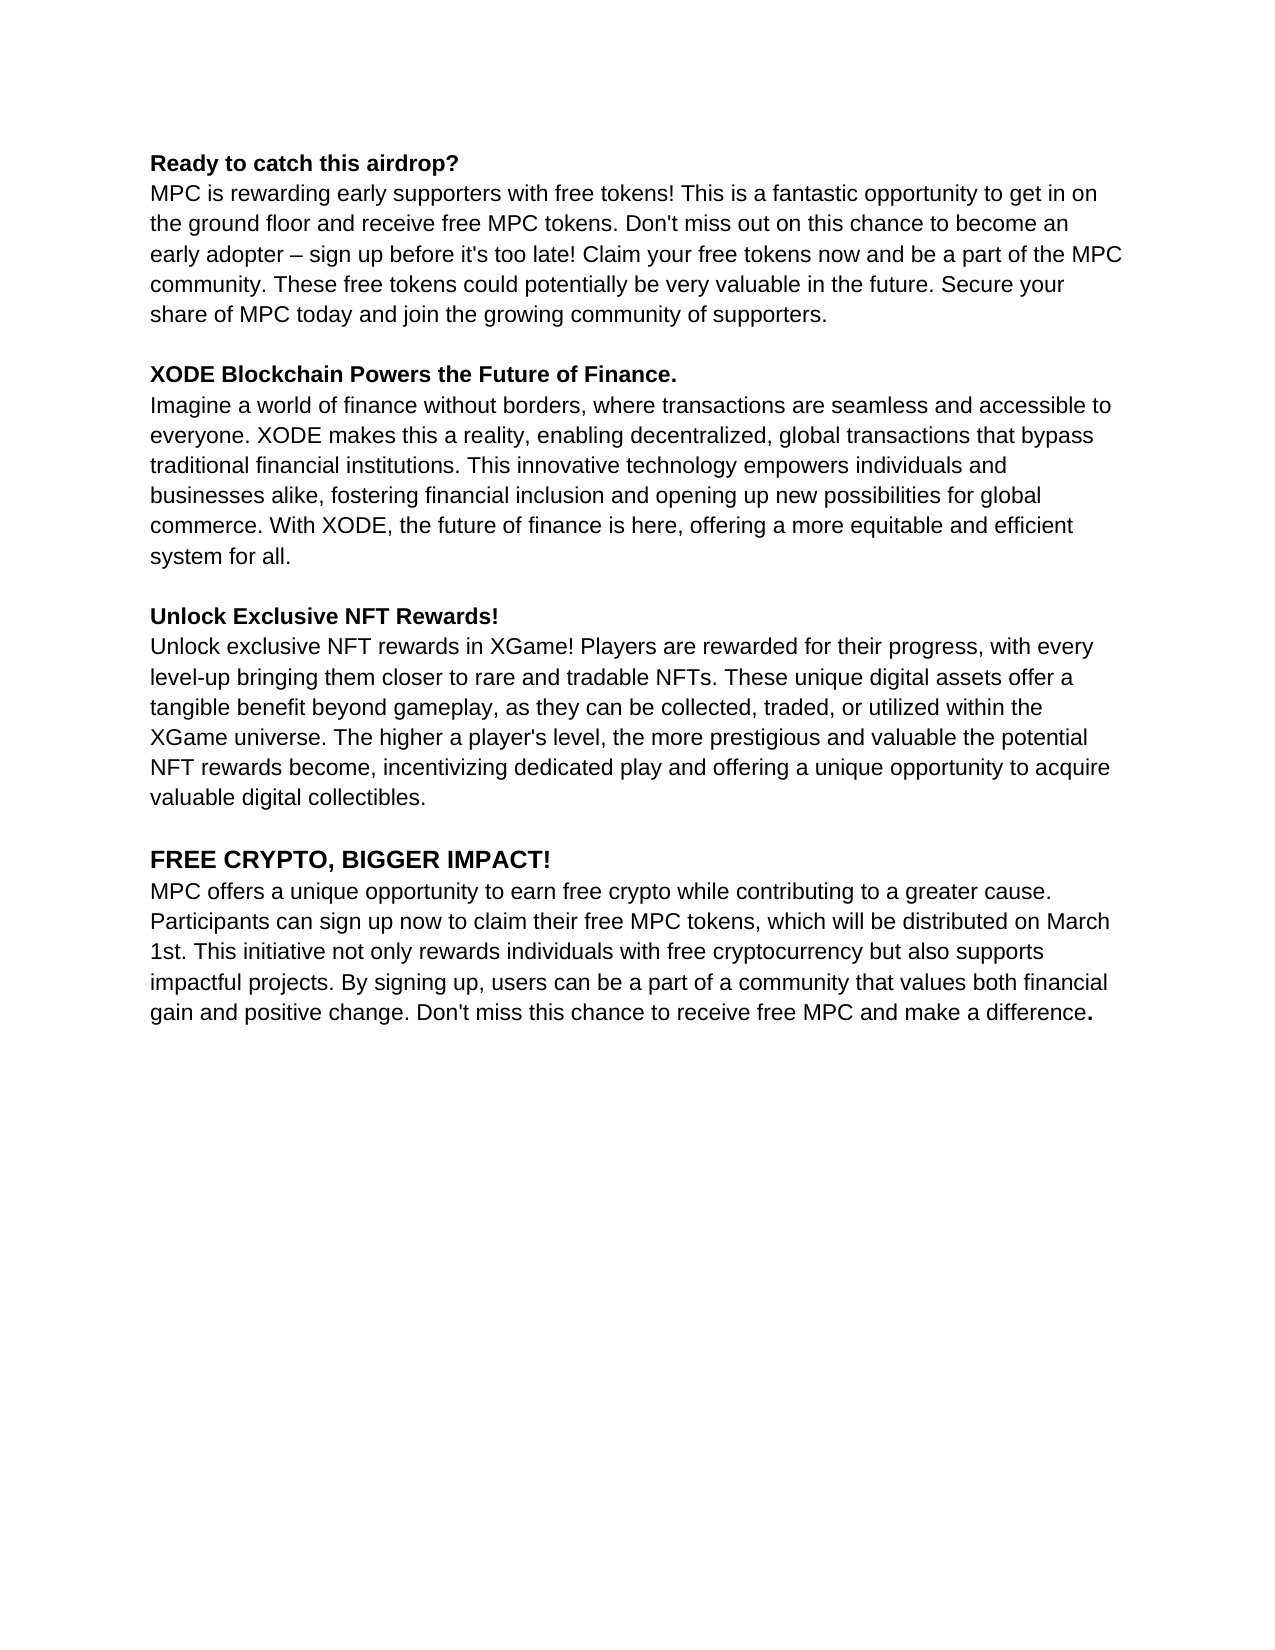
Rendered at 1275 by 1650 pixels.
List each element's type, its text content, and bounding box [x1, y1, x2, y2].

text MPC is rewarding early supporters with free tokens! This is a fantastic opportunity to get in on the ground floor and receive free MPC tokens. Don't miss out on this chance to become an early adopter – sign up before it's too late! Claim your free tokens now and be a part of the MPC community. These free tokens could potentially be very valuable in the future. Secure your share of MPC today and join the growing community of supporters. [150, 180, 1125, 327]
text FREE CRYPTO, BIGGER IMPACT! [150, 845, 1125, 873]
text MPC offers a unique opportunity to earn free crypto while contributing to a greater cause. Participants can sign up now to claim their free MPC tokens, which will be distributed on March 1st. This initiative not only rewards individuals with free cryptocurrency but also supports impactful projects. By signing up, users can be a part of a community that values both financial gain and positive change. Don't miss this chance to receive free MPC and make a difference. [150, 878, 1125, 1025]
text Unlock exclusive NFT rewards in XGame! Players are rewarded for their progress, with every level-up bringing them closer to rare and tradable NFTs. These unique digital assets offer a tangible benefit beyond gameplay, as they can be collected, traded, or utilized within the XGame universe. The higher a player's level, the more prestigious and valuable the potential NFT rewards become, incentivizing dedicated play and offering a unique opportunity to acquire valuable digital collectibles. [150, 633, 1125, 811]
text Unlock Exclusive NFT Rewards! [150, 603, 1125, 629]
text XODE Blockchain Powers the Future of Finance. [150, 361, 1125, 388]
text Ready to catch this airdrop? [150, 150, 1125, 176]
text Imagine a world of finance without borders, where transactions are seamless and accessible to everyone. XODE makes this a reality, enabling decentralized, global transactions that bypass traditional financial institutions. This innovative technology empowers individuals and businesses alike, fostering financial inclusion and opening up new possibilities for global commerce. With XODE, the future of finance is here, offering a more equitable and efficient system for all. [150, 392, 1125, 569]
